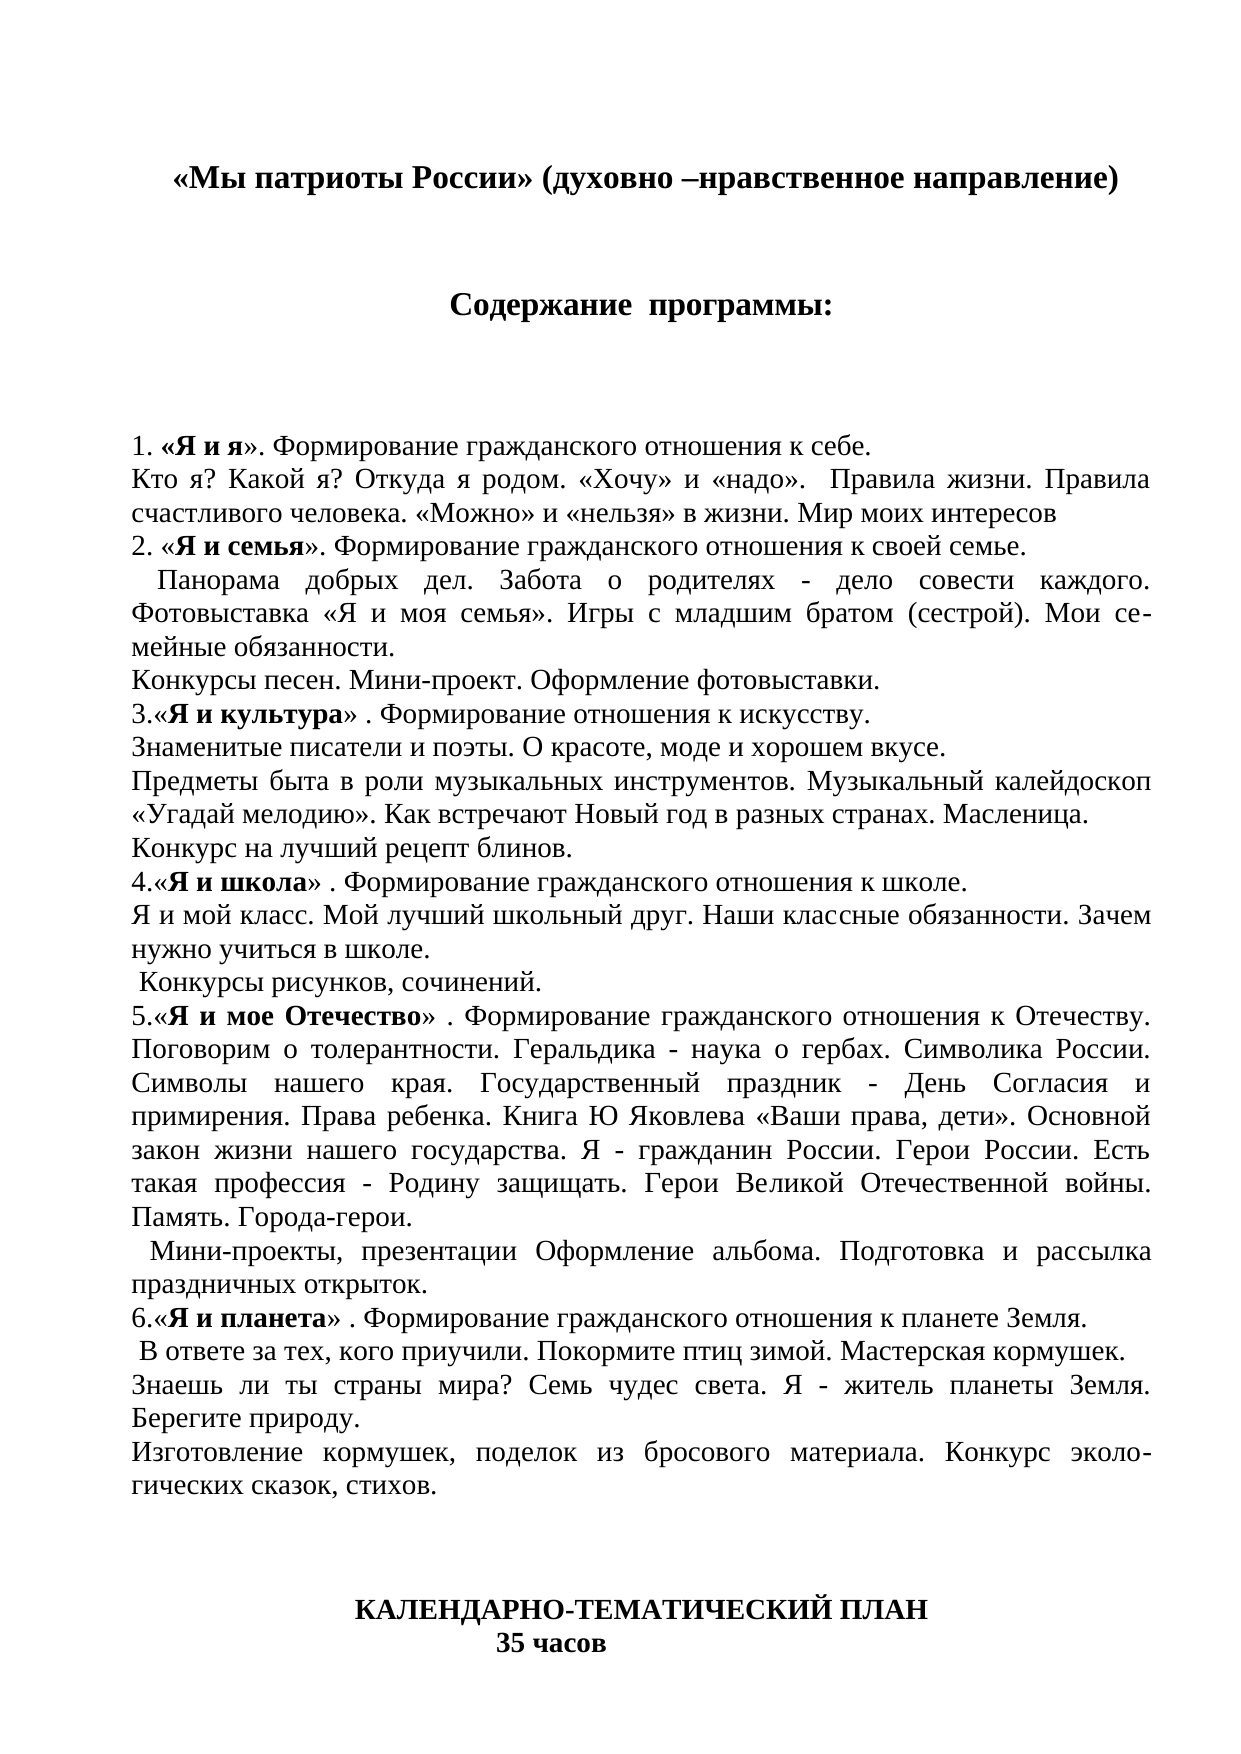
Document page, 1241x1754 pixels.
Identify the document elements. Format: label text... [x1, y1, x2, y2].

text 35 часов [131, 1626, 1152, 1659]
text 3.«Я и культура» . Формирование отношения к искусству. [131, 696, 1152, 729]
text 6.«Я и планета» . Формирование гражданского отношения к планете Земля. [131, 1300, 1152, 1333]
text КАЛЕНДАРНО-ТЕМАТИЧЕСКИЙ ПЛАН [131, 1592, 1152, 1626]
text 1. «Я и я». Формирование гражданского отношения к себе. [131, 428, 1152, 461]
text 4.«Я и школа» . Формирование гражданского отношения к школе. [131, 864, 1152, 897]
text Знаешь ли ты страны мира? Семь чудес света. Я - житель планеты Земля. Берегите природу. [131, 1367, 1152, 1434]
text Знаменитые писатели и поэты. О красоте, моде и хорошем вкусе. [131, 729, 1152, 763]
text Изготовление кормушек, поделок из бросового материала. Конкурс экологических сказок, стихов. [131, 1434, 1152, 1501]
text Конкурсы рисунков, сочинений. [131, 964, 1152, 998]
text Содержание программы: [131, 284, 1152, 322]
text Кто я? Какой я? Откуда я родом. «Хочу» и «надо». Правила жизни. Правила счастливого человека. «Можно» и «нельзя» в жизни. Мир моих интересов [131, 461, 1152, 528]
text Мини-проекты, презентации Оформление альбома. Подготовка и рассылка праздничных открыток. [131, 1233, 1152, 1300]
text 2. «Я и семья». Формирование гражданского отношения к своей семье. [131, 528, 1152, 562]
text Панорама добрых дел. Забота о родителях - дело совести каждого. Фотовыставка «Я и моя семья». Игры с младшим братом (сестрой). Мои семейные обязанности. [131, 562, 1152, 662]
text Предметы быта в роли музыкальных инструментов. Музыкальный калейдоскоп «Угадай мелодию». Как встречают Новый год в разных странах. Масленица. [131, 763, 1152, 830]
text Я и мой класс. Мой лучший школьный друг. Наши классные обязанности. Зачем нужно учиться в школе. [131, 897, 1152, 964]
text Конкурс на лучший рецепт блинов. [131, 830, 1152, 864]
text «Мы патриоты России» (духовно –нравственное направление) [131, 157, 1152, 195]
text 5.«Я и мое Отечество» . Формирование гражданского отношения к Отечеству. Поговорим о толерантности. Геральдика - наука о гербах. Символика России. Символы нашего края. Государственный праздник - День Согласия и примирения. Права ребенка. Книга Ю Яковлева «Ваши права, дети». Основной закон жизни нашего государства. Я - гражданин России. Герои России. Есть такая профессия - Родину защищать. Герои Великой Отечественной войны. Память. Города-герои. [131, 998, 1152, 1233]
text В ответе за тех, кого приучили. Покормите птиц зимой. Мастерская кормушек. [131, 1333, 1152, 1367]
text Конкурсы песен. Мини-проект. Оформление фотовыставки. [131, 662, 1152, 696]
